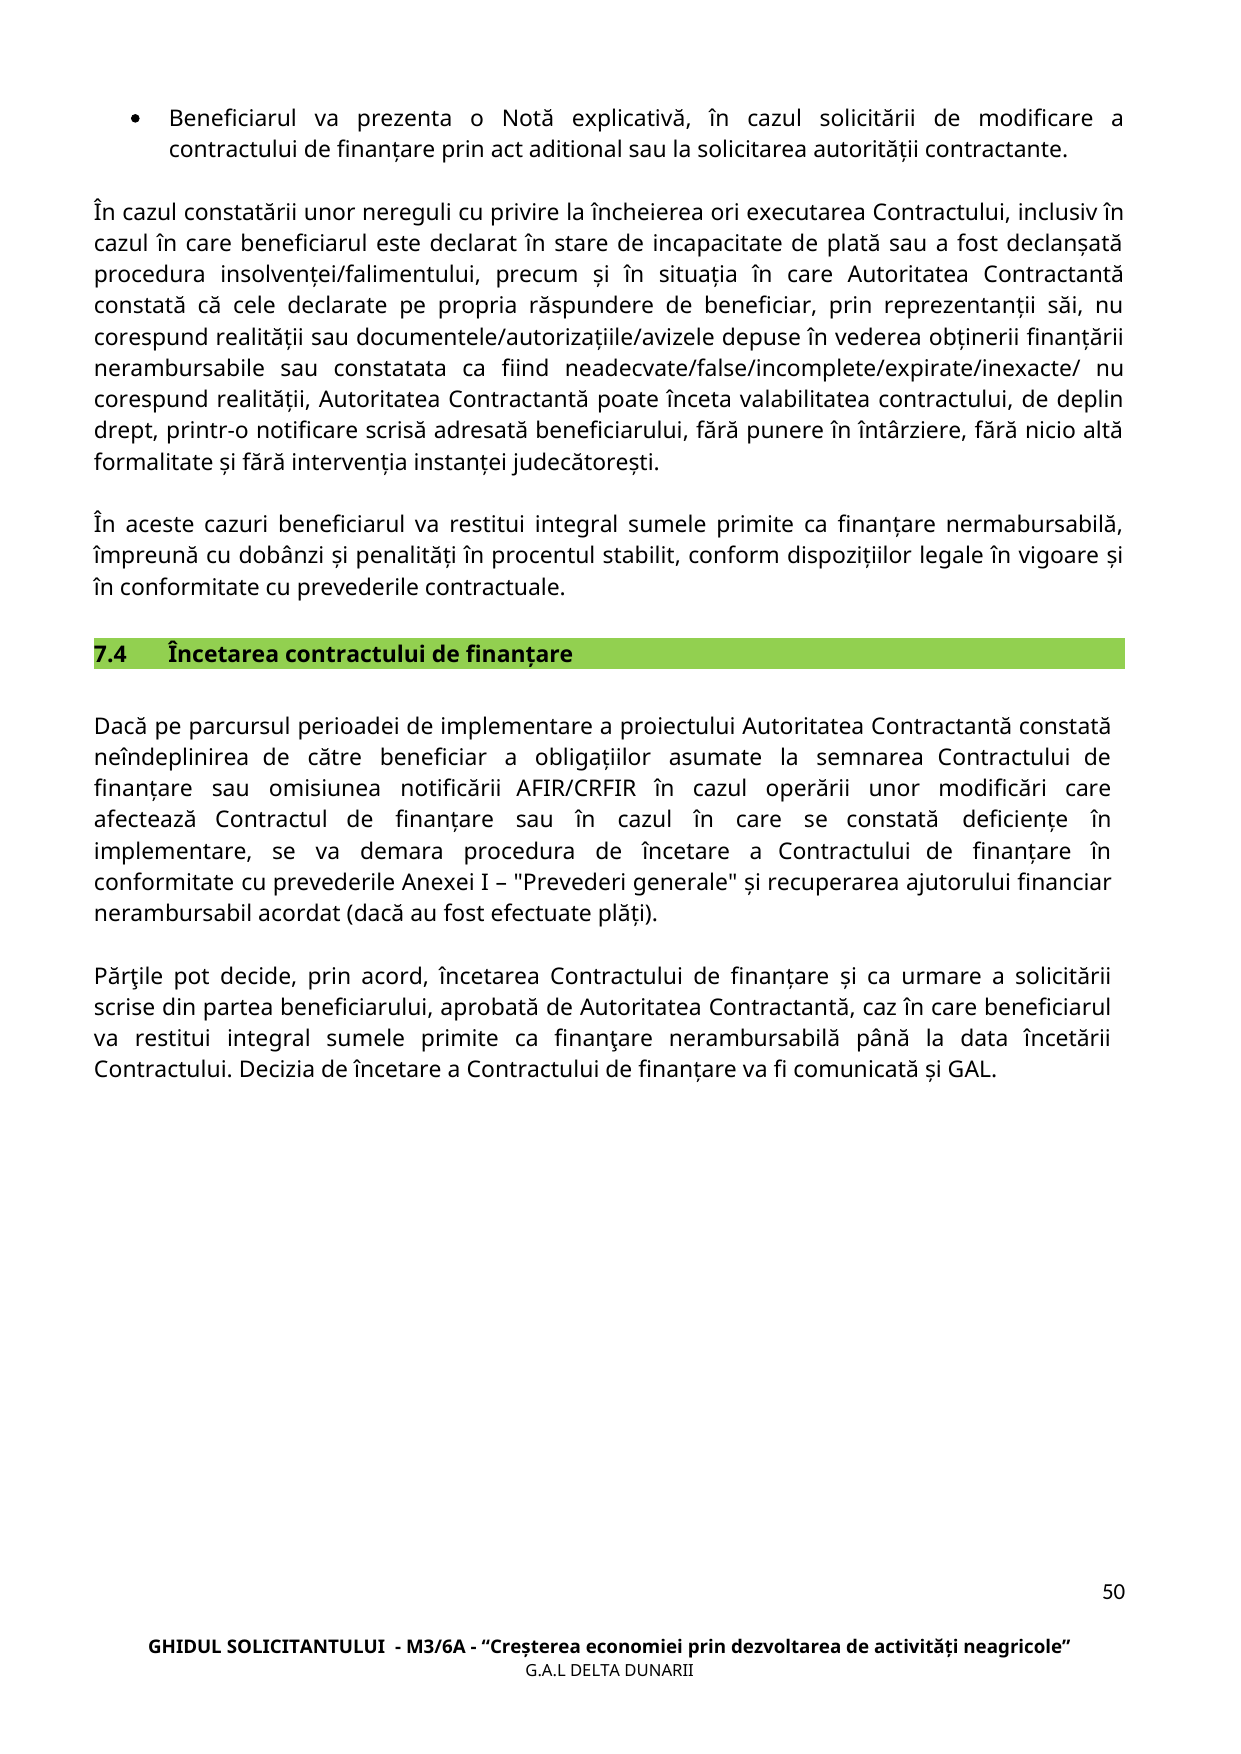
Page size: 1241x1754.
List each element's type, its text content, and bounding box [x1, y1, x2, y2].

text Părţile pot decide, prin acord, încetarea Contractului de finanțare și ca urmare a solicitării scrise din partea beneficiarului, aprobată de Autoritatea Contractantă, caz în care beneficiarul va restitui integral sumele primite ca finanţare nerambursabilă până la data încetării Contractului. Decizia de încetare a Contractului de finanțare va fi comunicată și GAL. [94, 960, 1111, 1085]
subtitle În cazul constatării unor nereguli cu privire la încheierea ori executarea Contractului, inclusiv în cazul în care beneficiarul este declarat în stare de incapacitate de plată sau a fost declanșată procedura insolvenței/falimentului, precum și în situația în care Autoritatea Contractantă constată că cele declarate pe propria răspundere de beneficiar, prin reprezentanții săi, nu corespund realității sau documentele/autorizațiile/avizele depuse în vederea obținerii finanțării nerambursabile sau constatata ca fiind neadecvate/false/incomplete/expirate/inexacte/ nu corespund realității, Autoritatea Contractantă poate înceta valabilitatea contractului, de deplin drept, printr-o notificare scrisă adresată beneficiarului, fără punere în întârziere, fără nicio altă formalitate și fără intervenția instanței judecătorești. [94, 196, 1125, 477]
subtitle 7.4 Încetarea contractului de finanțare [573, 638, 1125, 669]
list Beneficiarul va prezenta o Notă explicativă, în cazul solicitării de modificare a contractului de finanțare prin act aditional sau la solicitarea autorității contractante. [131, 102, 1125, 164]
subtitle În aceste cazuri beneficiarul va restitui integral sumele primite ca finanțare nermabursabilă, împreună cu dobânzi și penalități în procentul stabilit, conform dispozițiilor legale în vigoare și în conformitate cu prevederile contractuale. [94, 508, 1125, 602]
text Dacă pe parcursul perioadei de implementare a proiectului Autoritatea Contractantă constată neîndeplinirea de către beneficiar a obligațiilor asumate la semnarea Contractului de finanțare sau omisiunea notificării AFIR/CRFIR în cazul operării unor modificări care afectează Contractul de finanțare sau în cazul în care se constată deficiențe în implementare, se va demara procedura de încetare a Contractului de finanțare în conformitate cu prevederile Anexei I – "Prevederi generale" și recuperarea ajutorului financiar nerambursabil acordat (dacă au fost efectuate plăți). [94, 710, 1111, 928]
